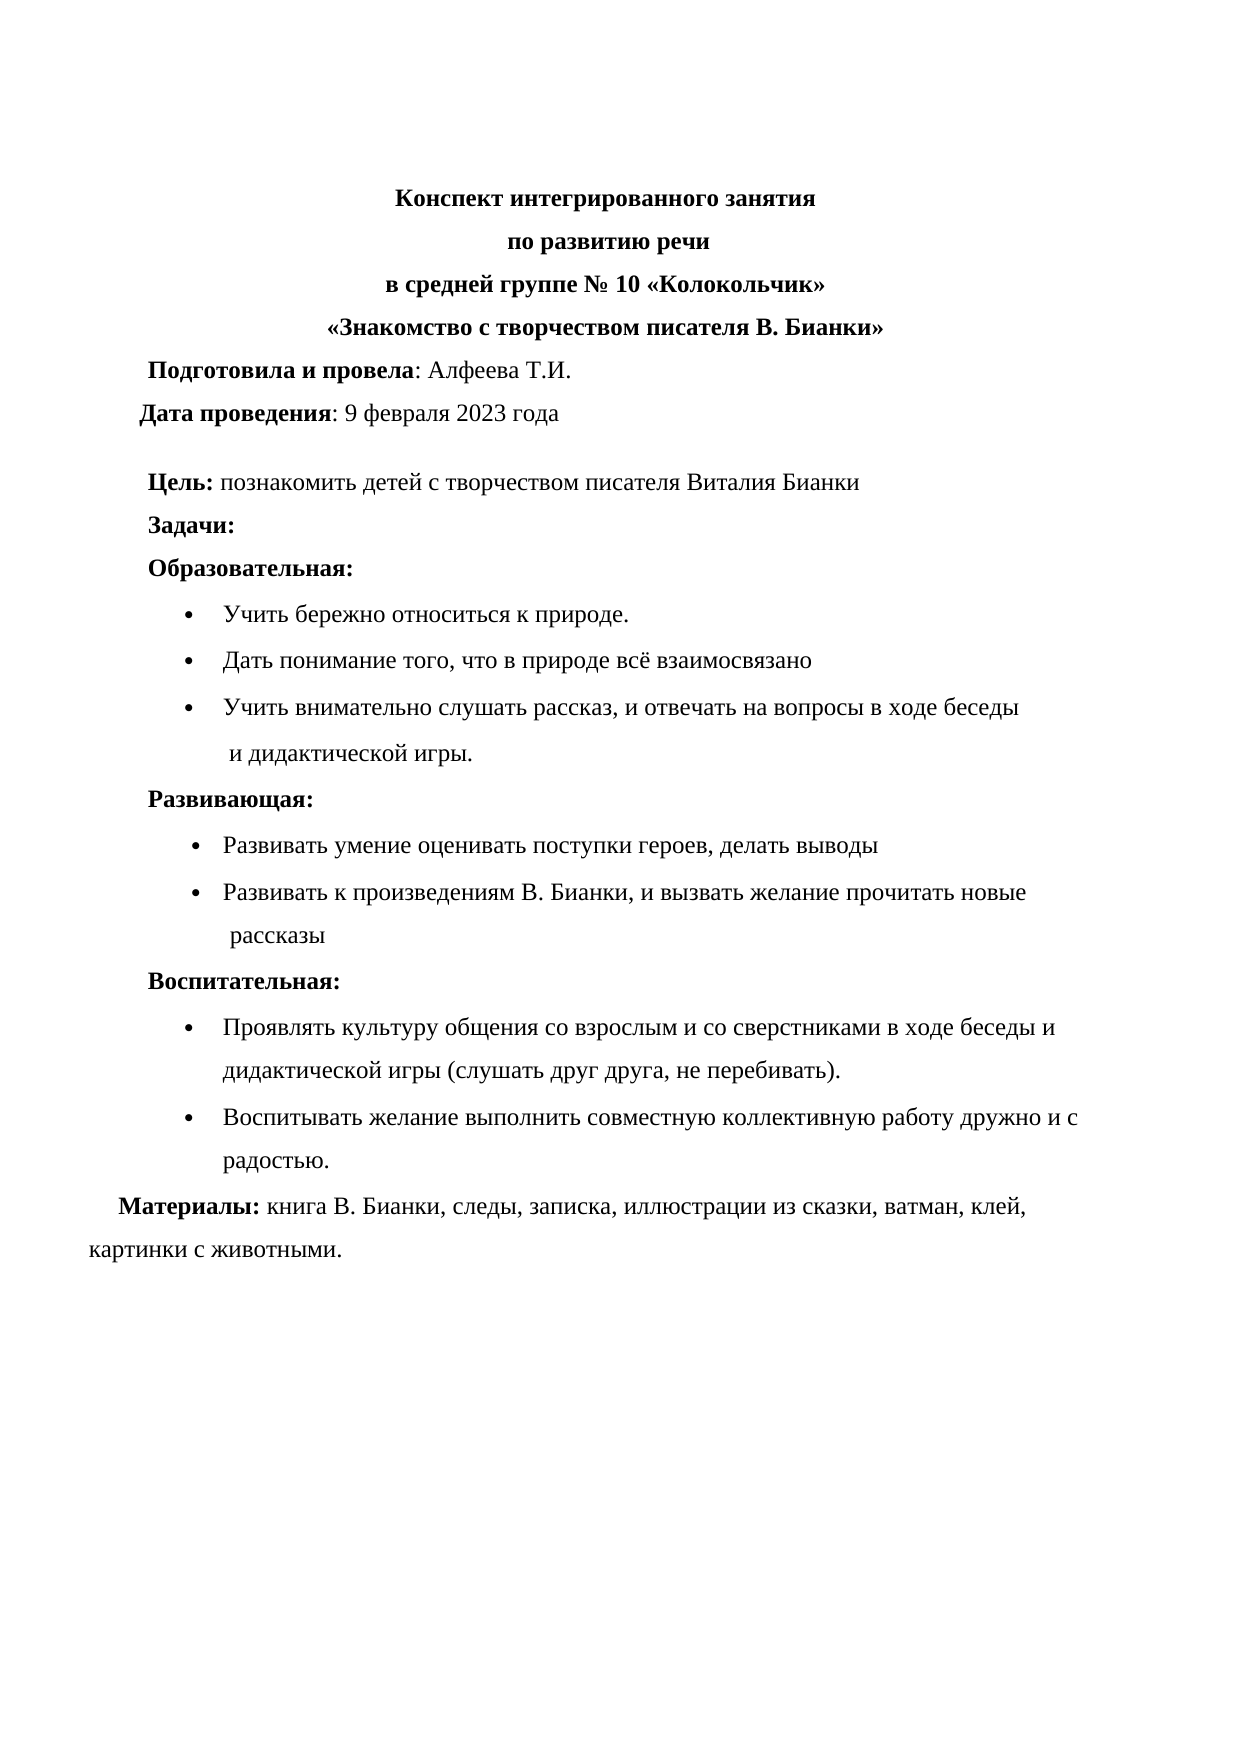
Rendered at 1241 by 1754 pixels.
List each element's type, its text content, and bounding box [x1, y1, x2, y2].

text Конспект интегрированного занятия [88, 183, 1093, 212]
list Дать понимание того, что в природе всё взаимосвязано [185, 646, 1093, 674]
text Подготовила и провела: Алфеева Т.И. [148, 355, 1093, 384]
text Задачи: [148, 510, 1093, 539]
text и дидактической игры. [223, 738, 1093, 767]
text в средней группе № 10 «Колокольчик» [88, 269, 1093, 298]
text Развивающая: [148, 784, 1093, 813]
list Учить внимательно слушать рассказ, и отвечать на вопросы в ходе беседы [185, 692, 1093, 721]
text Цель: познакомить детей с творчеством писателя Виталия Бианки [148, 467, 1093, 496]
text по развитию речи [88, 226, 1093, 255]
list Учить бережно относиться к природе. [185, 599, 1093, 628]
text Дата проведения: 9 февраля 2023 года [133, 398, 1093, 427]
text Воспитательная: [148, 966, 1093, 995]
list Проявлять культуру общения со взрослым и со сверстниками в ходе беседы и дидактической игры (слушать друг друга, не перебивать). [185, 1012, 1093, 1084]
list Воспитывать желание выполнить совместную коллективную работу дружно и с радостью. [185, 1102, 1093, 1174]
text Материалы: книга В. Бианки, следы, записка, иллюстрации из сказки, ватман, клей, картинки с животными. [88, 1191, 1093, 1263]
text Образовательная: [148, 553, 1093, 582]
list Развивать умение оценивать поступки героев, делать выводы [192, 831, 1093, 859]
list Развивать к произведениям В. Бианки, и вызвать желание прочитать новые рассказы [192, 877, 1093, 949]
text «Знакомство с творчеством писателя В. Бианки» [88, 312, 1093, 341]
